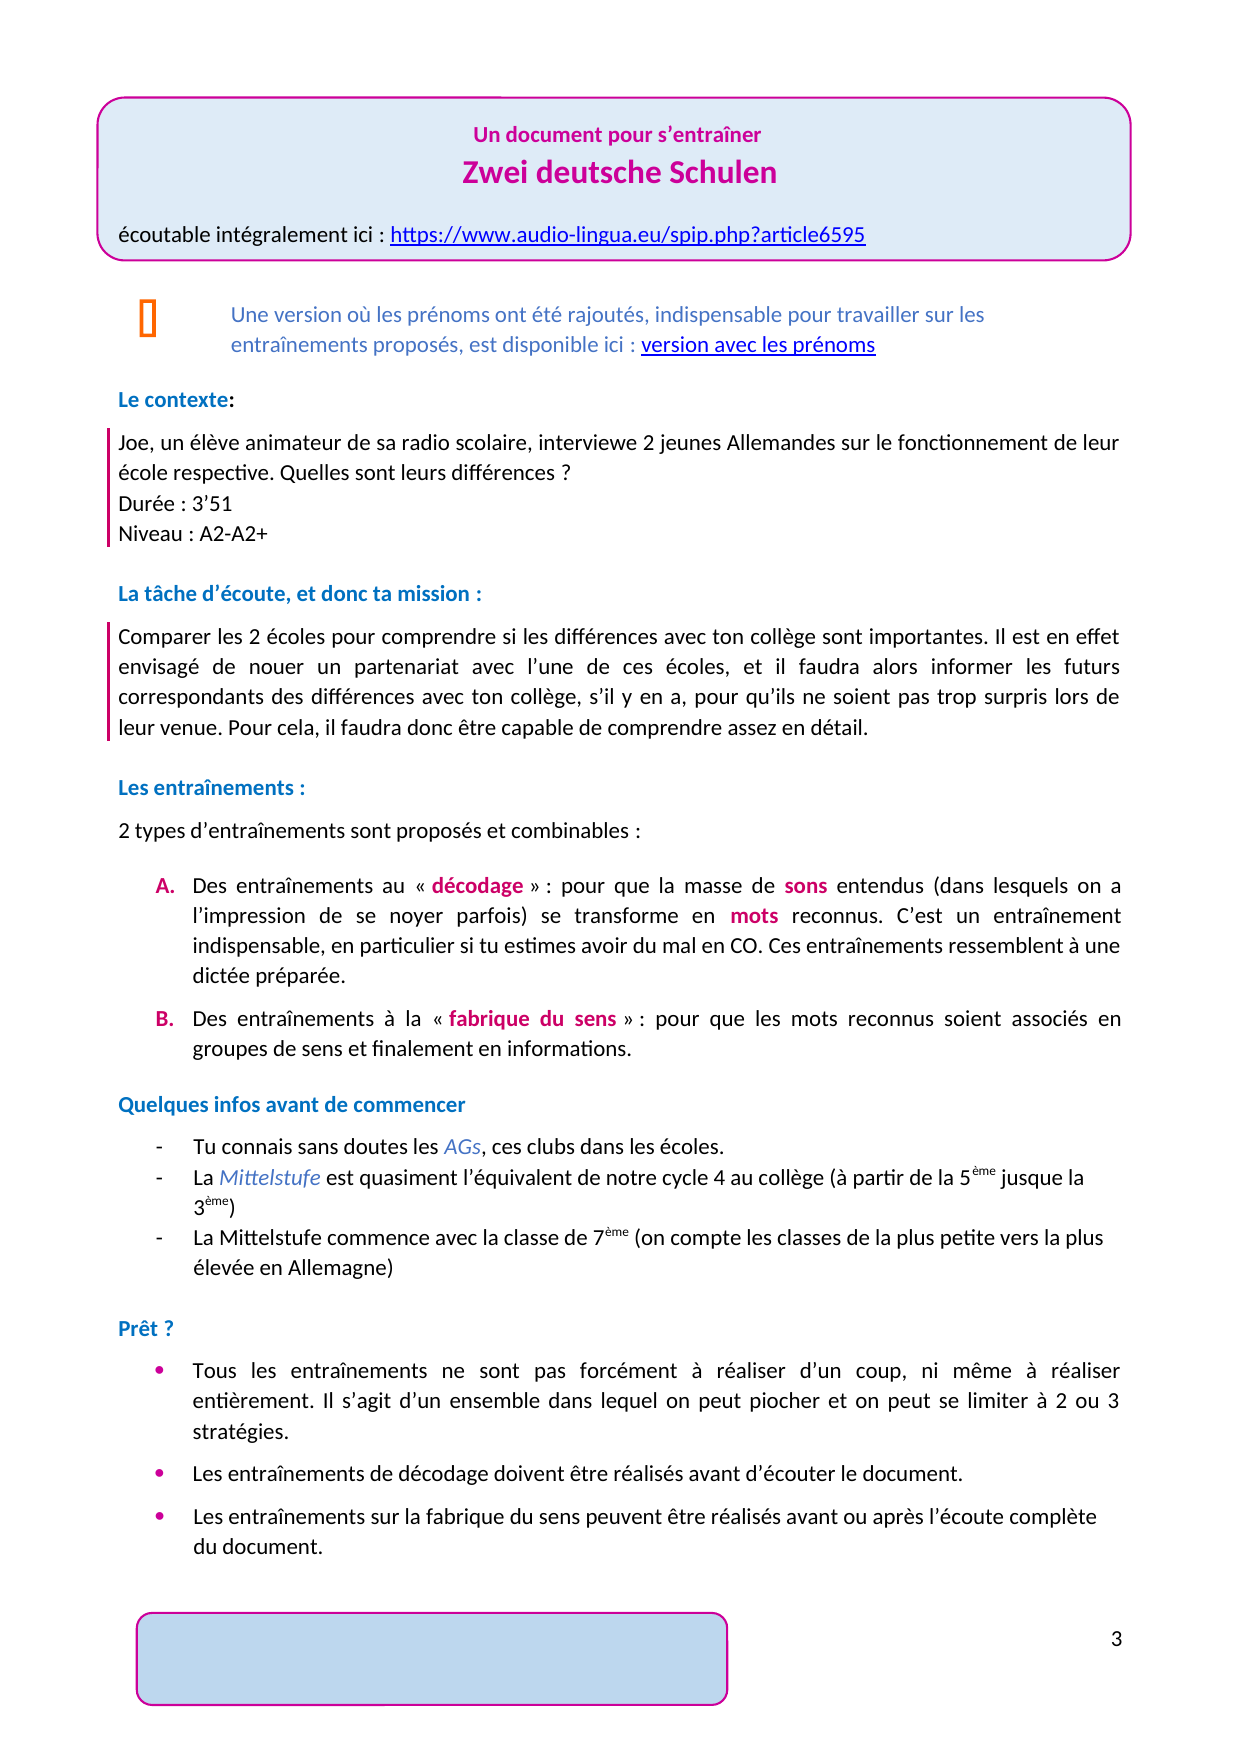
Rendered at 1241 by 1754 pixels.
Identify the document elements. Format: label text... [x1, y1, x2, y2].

text Zwei deutsche Schulen [118, 151, 1122, 192]
list Des entraînements au « décodage » : pour que la masse de sons entendus (dans lesquels on a l’impression de se noyer parfois) se transforme en mots reconnus. C’est un entraînement indispensable, en particulier si tu estimes avoir du mal en CO. Ces entraînements ressemblent à une dictée préparée. [155, 871, 1122, 990]
text Comparer les 2 écoles pour comprendre si les différences avec ton collège sont importantes. Il est en effet envisagé de nouer un partenariat avec l’une de ces écoles, et il faudra alors informer les futurs correspondants des différences avec ton collège, s’il y en a, pour qu’ils ne soient pas trop surpris lors de leur venue. Pour cela, il faudra donc être capable de comprendre assez en détail. [110, 622, 1122, 741]
text 2 types d’entraînements sont proposés et combinables : [118, 816, 1122, 844]
text Joe, un élève animateur de sa radio scolaire, interviewe 2 jeunes Allemandes sur le fonctionnement de leur école respective. Quelles sont leurs différences ? [110, 428, 1122, 487]
list La Mittelstufe est quasiment l’équivalent de notre cycle 4 au collège (à partir de la 5ème jusque la 3ème) [156, 1163, 1122, 1221]
list Les entraînements de décodage doivent être réalisés avant d’écouter le document. [155, 1459, 1122, 1488]
list La Mittelstufe commence avec la classe de 7ème (on compte les classes de la plus petite vers la plus élevée en Allemagne) [156, 1223, 1122, 1281]
text Durée : 3’51 [110, 489, 1122, 517]
list Tous les entraînements ne sont pas forcément à réaliser d’un coup, ni même à réaliser entièrement. Il s’agit d’un ensemble dans lequel on peut piocher et on peut se limiter à 2 ou 3 stratégies. [155, 1356, 1122, 1445]
text Un document pour s’entraîner [118, 118, 1122, 149]
text Le contexte: [118, 386, 1122, 414]
list Les entraînements sur la fabrique du sens peuvent être réalisés avant ou après l’écoute complète du document. [156, 1502, 1122, 1561]
text Niveau : A2-A2+ [110, 519, 1122, 547]
text Prêt ? [118, 1314, 1122, 1342]
text Une version où les prénoms ont été rajoutés, indispensable pour travailler sur les entraînements proposés, est disponible ici : version avec les prénoms [118, 300, 1122, 358]
list Tu connais sans doutes les AGs, ces clubs dans les écoles. [156, 1132, 1122, 1161]
text La tâche d’écoute, et donc ta mission : [118, 579, 1122, 607]
text Quelques infos avant de commencer [118, 1090, 1122, 1118]
list Des entraînements à la « fabrique du sens » : pour que les mots reconnus soient associés en groupes de sens et finalement en informations. [155, 1004, 1122, 1063]
text Les entraînements : [118, 773, 1122, 801]
text écoutable intégralement ici : https://www.audio-lingua.eu/spip.php?article6595 [118, 220, 1122, 248]
